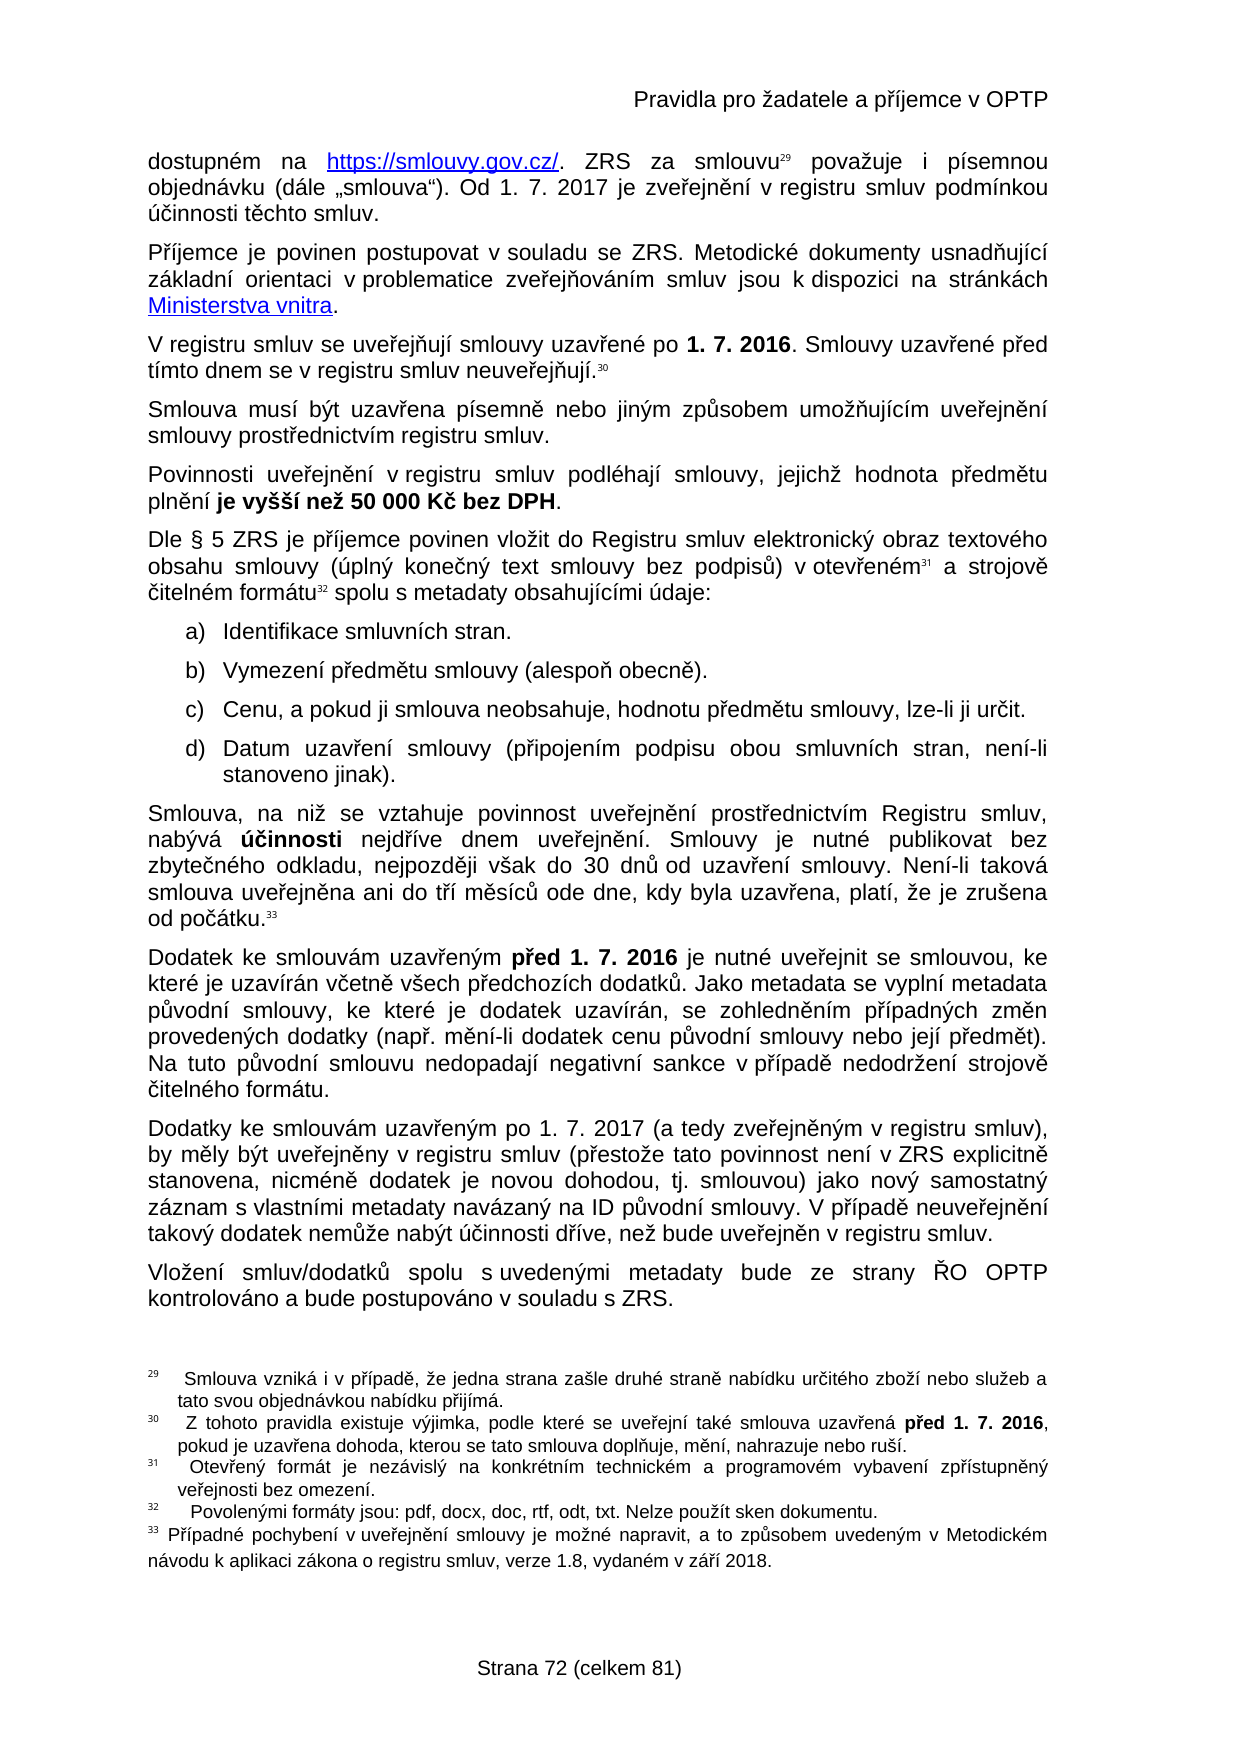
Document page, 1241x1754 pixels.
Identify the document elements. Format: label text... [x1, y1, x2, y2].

text Příjemce je povinen postupovat v souladu se ZRS. Metodické dokumenty usnadňující základní orientaci v problematice zveřejňováním smluv jsou k dispozici na stránkách Ministerstva vnitra. [148, 239, 1048, 318]
text Vložení smluv/dodatků spolu s uvedenými metadaty bude ze strany ŘO OPTP kontrolováno a bude postupováno v souladu s ZRS. [148, 1259, 1048, 1312]
list Cenu, a pokud ji smlouva neobsahuje, hodnotu předmětu smlouvy, lze-li ji určit. [185, 696, 1048, 722]
list Identifikace smluvních stran. [185, 618, 1048, 644]
list Vymezení předmětu smlouvy (alespoň obecně). [185, 657, 1048, 683]
text V registru smluv se uveřejňují smlouvy uzavřené po 1. 7. 2016. Smlouvy uzavřené před tímto dnem se v registru smluv neuveřejňují. [148, 331, 1048, 383]
text Smlouva, na niž se vztahuje povinnost uveřejnění prostřednictvím Registru smluv, nabývá účinnosti nejdříve dnem uveřejnění. Smlouvy je nutné publikovat bez zbytečného odkladu, nejpozději však do 30 dnů od uzavření smlouvy. Není-li taková smlouva uveřejněna ani do tří měsíců ode dne, kdy byla uzavřena, platí, že je zrušena od počátku. [148, 800, 1048, 932]
text Dle § 5 ZRS je příjemce povinen vložit do Registru smluv elektronický obraz textového obsahu smlouvy (úplný konečný text smlouvy bez podpisů) v otevřeném a strojově čitelném formátu spolu s metadaty obsahujícími údaje: [148, 526, 1048, 606]
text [148, 148, 1048, 227]
list Datum uzavření smlouvy (připojením podpisu obou smluvních stran, není-li stanoveno jinak). [185, 734, 1048, 787]
text Povinnosti uveřejnění v registru smluv podléhají smlouvy, jejichž hodnota předmětu plnění je vyšší než 50 000 Kč bez DPH. [148, 461, 1048, 514]
text Dodatek ke smlouvám uzavřeným před 1. 7. 2016 je nutné uveřejnit se smlouvou, ke které je uzavírán včetně všech předchozích dodatků. Jako metadata se vyplní metadata původní smlouvy, ke které je dodatek uzavírán, se zohledněním případných změn provedených dodatky (např. mění-li dodatek cenu původní smlouvy nebo její předmět). Na tuto původní smlouvu nedopadají negativní sankce v případě nedodržení strojově čitelného formátu. [148, 944, 1048, 1102]
text Dodatky ke smlouvám uzavřeným po 1. 7. 2017 (a tedy zveřejněným v registru smluv), by měly být uveřejněny v registru smluv (přestože tato povinnost není v ZRS explicitně stanovena, nicméně dodatek je novou dohodou, tj. smlouvou) jako nový samostatný záznam s vlastními metadaty navázaný na ID původní smlouvy. V případě neuveřejnění takový dodatek nemůže nabýt účinnosti dříve, než bude uveřejněn v registru smluv. [148, 1115, 1048, 1246]
text Smlouva musí být uzavřena písemně nebo jiným způsobem umožňujícím uveřejnění smlouvy prostřednictvím registru smluv. [148, 396, 1048, 449]
